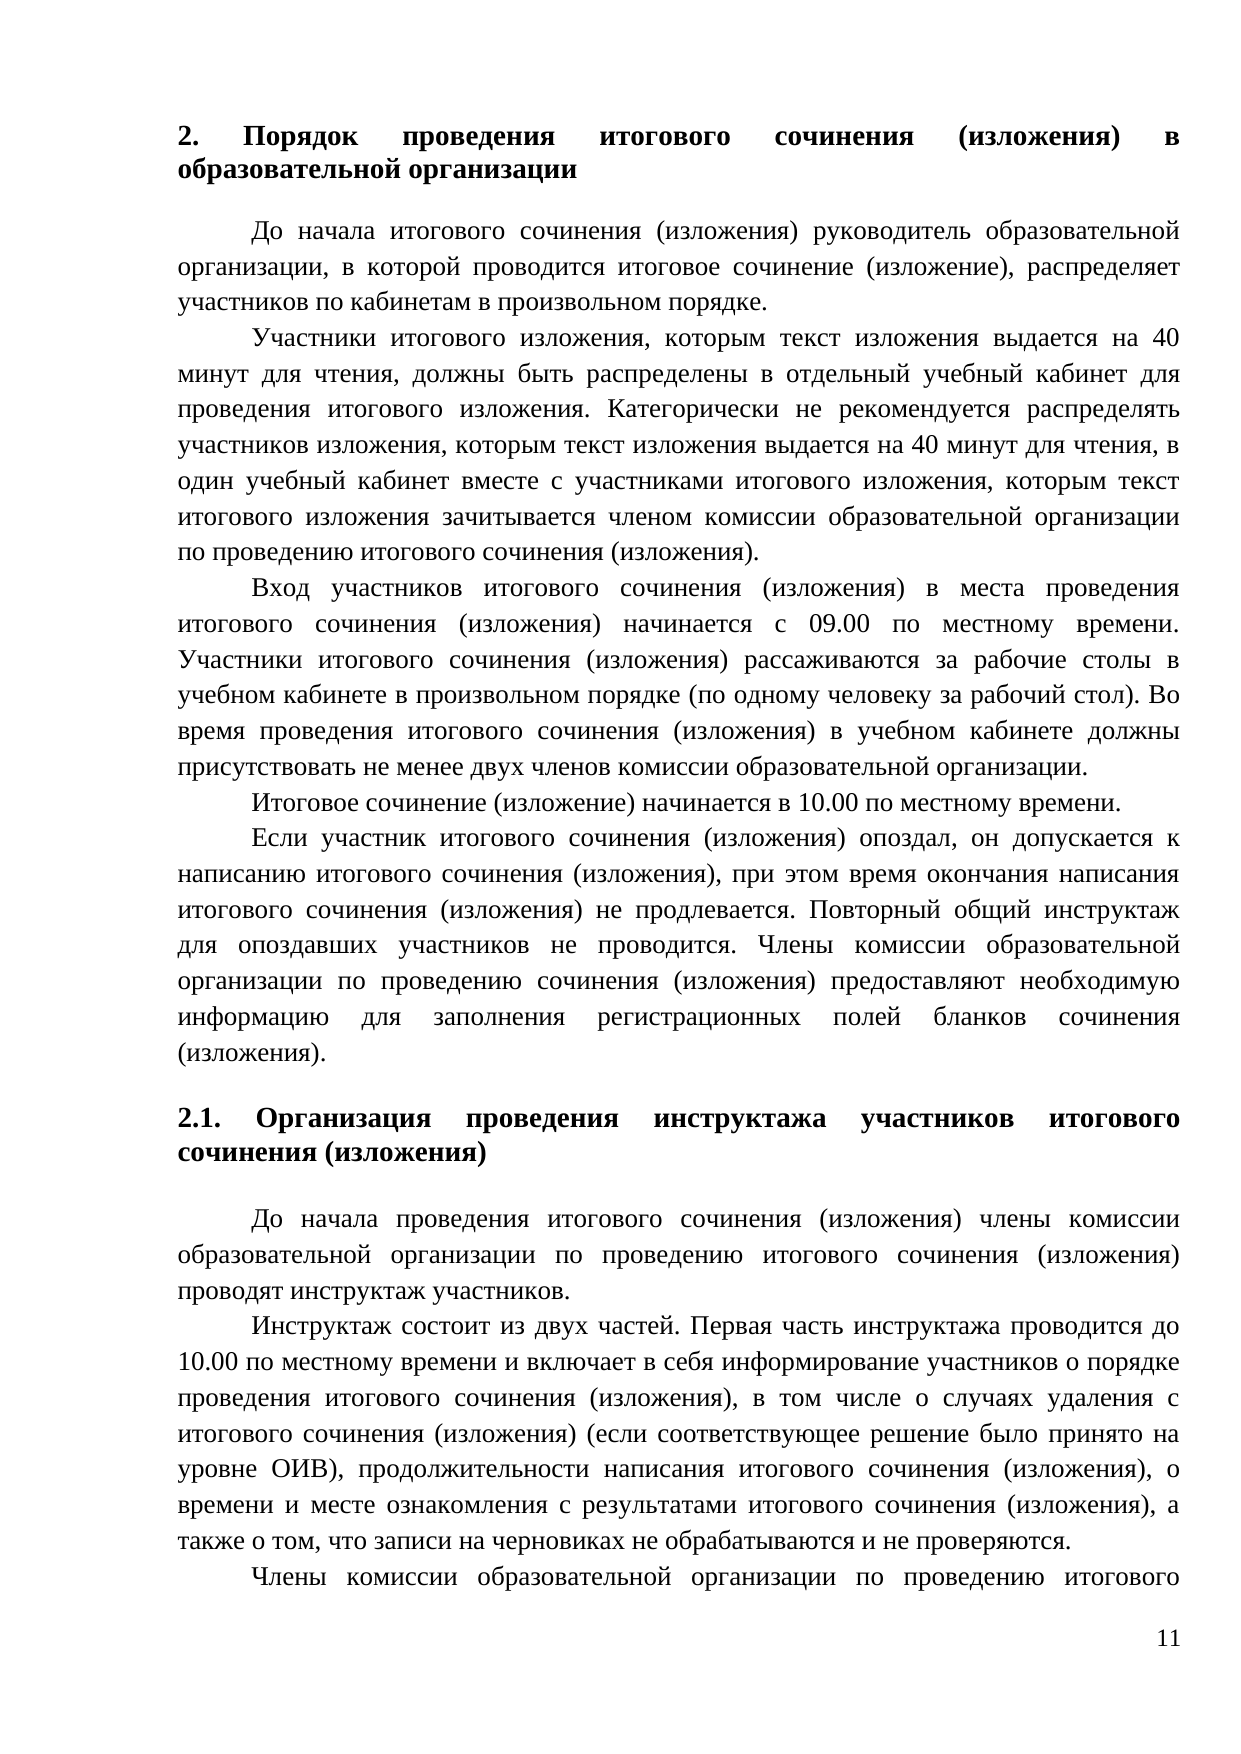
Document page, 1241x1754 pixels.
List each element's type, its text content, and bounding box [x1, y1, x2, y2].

list Инструктаж состоит из двух частей. Первая часть инструктажа проводится до 10.00 по местному времени и включает в себя информирование участников о порядке проведения итогового сочинения (изложения), в том числе о случаях удаления с итогового сочинения (изложения) (если соответствующее решение было принято на уровне ОИВ), продолжительности написания итогового сочинения (изложения), о времени и месте ознакомления с результатами итогового сочинения (изложения), а также о том, что записи на черновиках не обрабатываются и не проверяются. [177, 1309, 1181, 1555]
text Участники итогового изложения, которым текст изложения выдается на 40 минут для чтения, должны быть распределены в отдельный учебный кабинет для проведения итогового изложения. Категорически не рекомендуется распределять участников изложения, которым текст изложения выдается на 40 минут для чтения, в один учебный кабинет вместе с участниками итогового изложения, которым текст итогового изложения зачитывается членом комиссии образовательной организации по проведению итогового сочинения (изложения). [177, 321, 1181, 567]
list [177, 1559, 1181, 1591]
text Вход участников итогового сочинения (изложения) в места проведения итогового сочинения (изложения) начинается с 09.00 по местному времени. Участники итогового сочинения (изложения) рассаживаются за рабочие столы в учебном кабинете в произвольном порядке (по одному человеку за рабочий стол). Во время проведения итогового сочинения (изложения) в учебном кабинете должны присутствовать не менее двух членов комиссии образовательной организации. [177, 571, 1181, 781]
subtitle 2. Порядок проведения итогового сочинения (изложения) в образовательной организации [177, 118, 1181, 185]
text До начала итогового сочинения (изложения) руководитель образовательной организации, в которой проводится итоговое сочинение (изложение), распределяет участников по кабинетам в произвольном порядке. [177, 214, 1181, 317]
text Если участник итогового сочинения (изложения) опоздал, он допускается к написанию итогового сочинения (изложения), при этом время окончания написания итогового сочинения (изложения) не продлевается. Повторный общий инструктаж для опоздавших участников не проводится. Члены комиссии образовательной организации по проведению сочинения (изложения) предоставляют необходимую информацию для заполнения регистрационных полей бланков сочинения (изложения). [177, 821, 1181, 1067]
list До начала проведения итогового сочинения (изложения) члены комиссии образовательной организации по проведению итогового сочинения (изложения) проводят инструктаж участников. [177, 1202, 1181, 1305]
text Итоговое сочинение (изложение) начинается в 10.00 по местному времени. [177, 786, 1181, 817]
subtitle 2.1. Организация проведения инструктажа участников итогового сочинения (изложения) [177, 1071, 1181, 1167]
